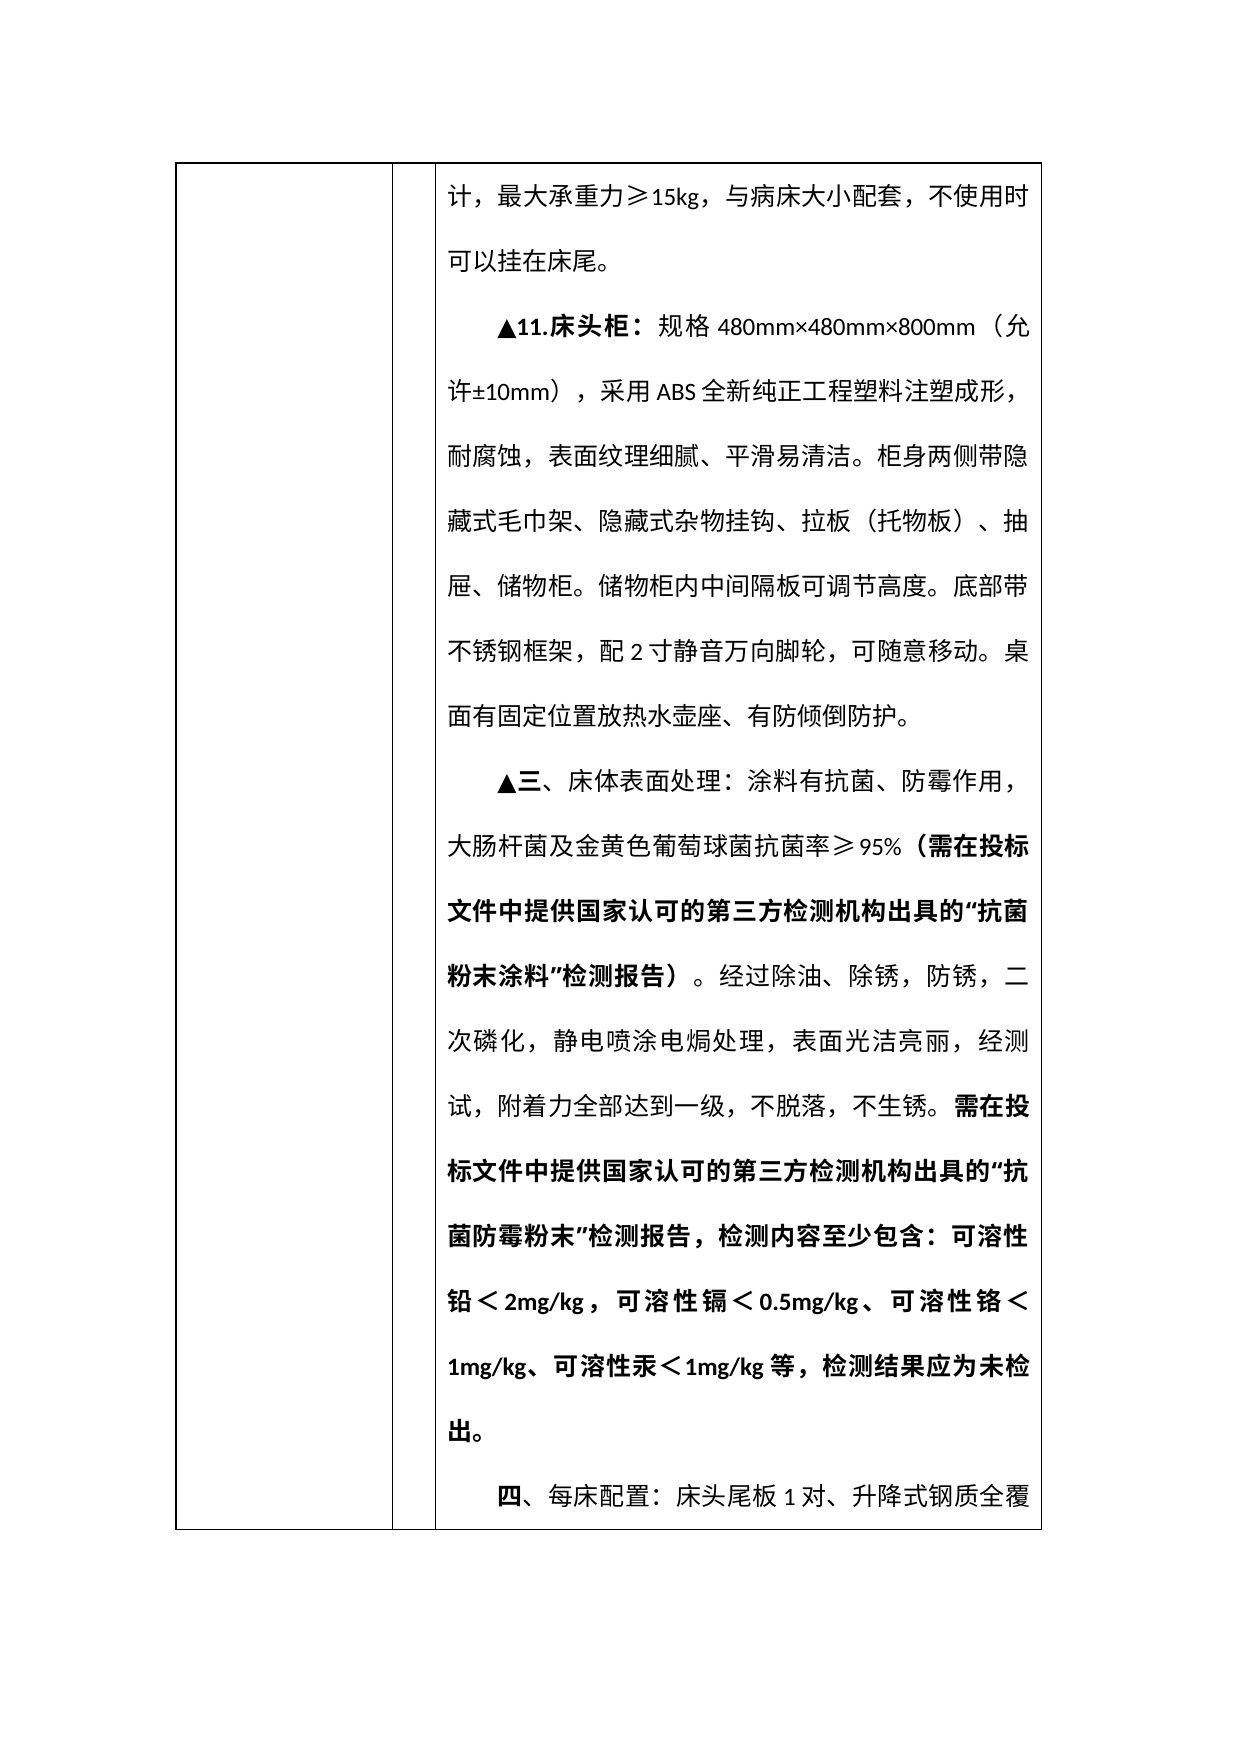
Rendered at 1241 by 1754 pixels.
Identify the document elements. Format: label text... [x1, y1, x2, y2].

table_cell 1 [393, 164, 435, 1528]
table_cell [177, 164, 392, 1528]
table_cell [436, 164, 1041, 1528]
